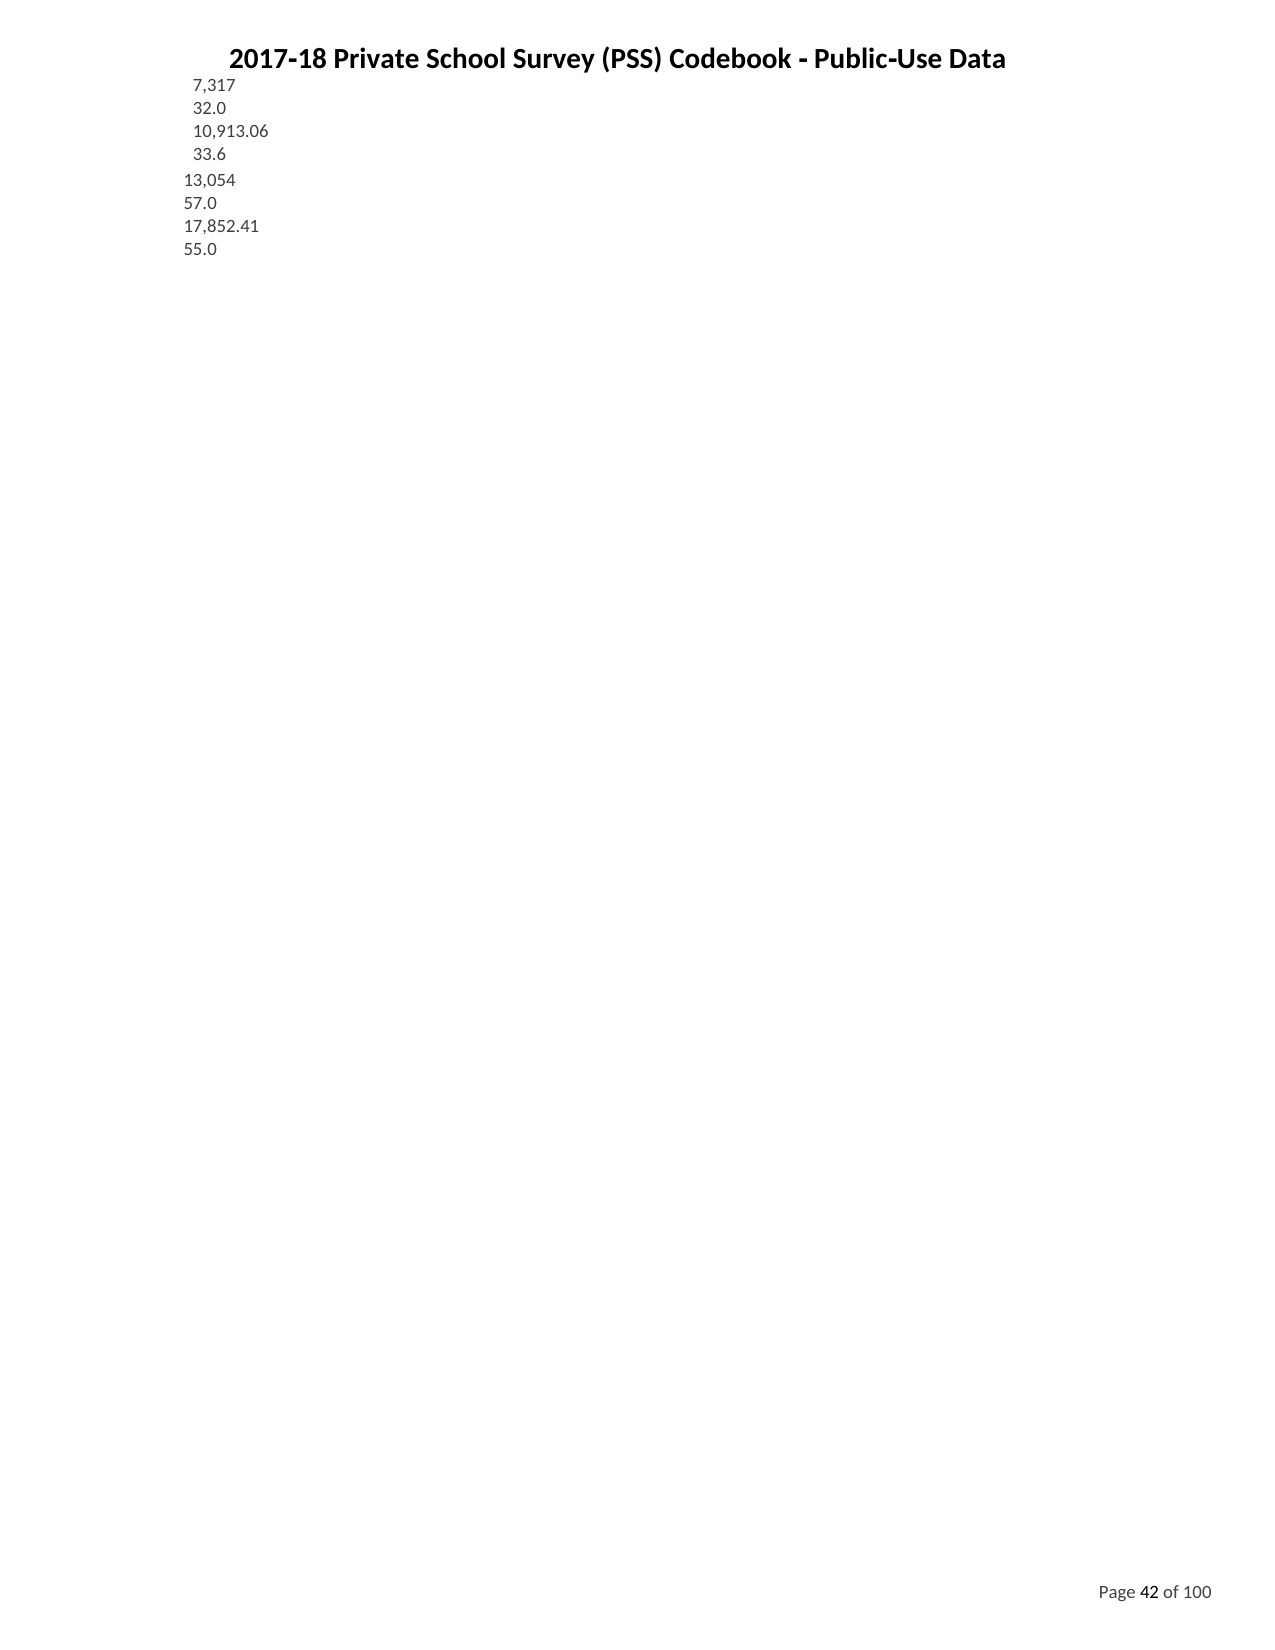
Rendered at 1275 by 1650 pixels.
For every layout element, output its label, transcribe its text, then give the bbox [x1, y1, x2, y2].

text 13,054 57.0 17,852.41 55.0 [183, 169, 286, 260]
text 7,317 32.0 10,913.06 33.6 [193, 73, 286, 164]
